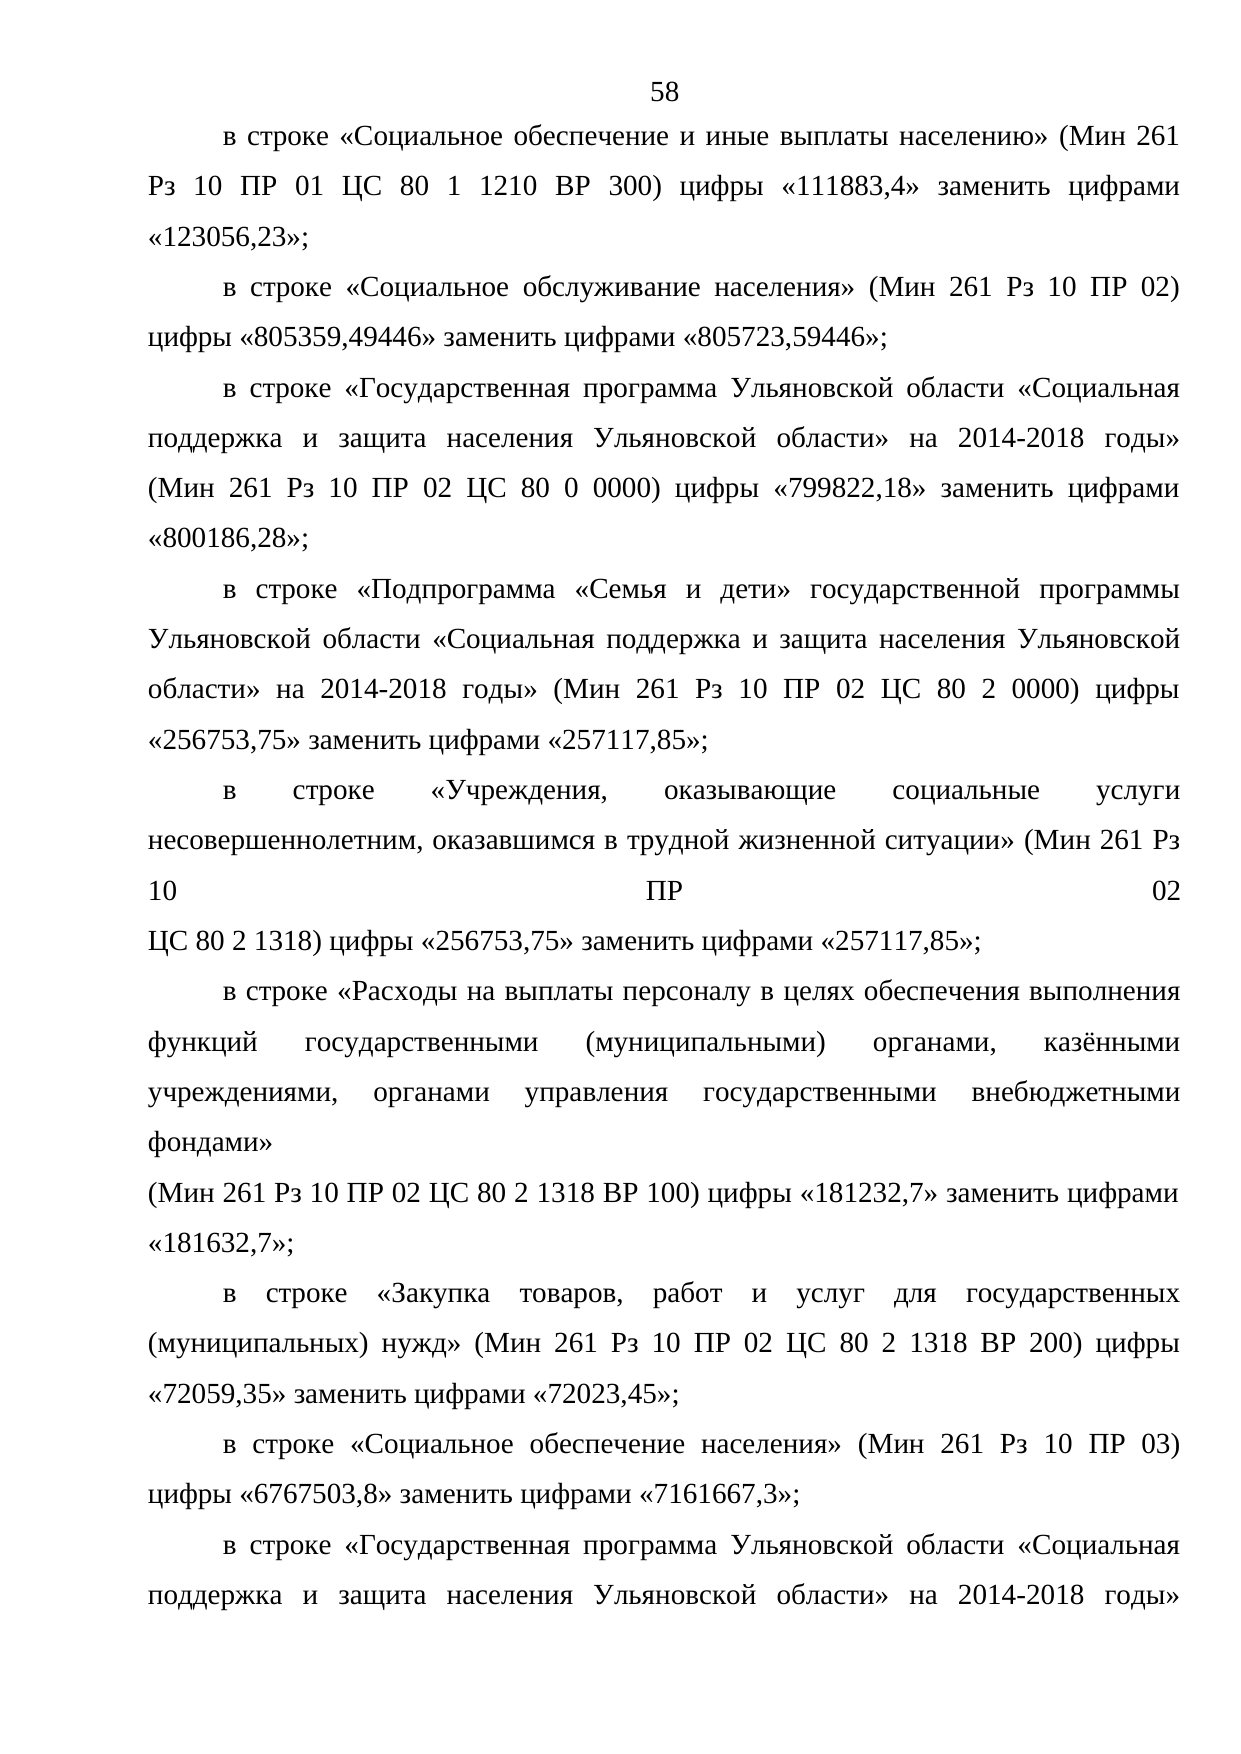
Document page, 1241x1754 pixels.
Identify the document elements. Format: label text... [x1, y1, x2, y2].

text в строке «Социальное обеспечение и иные выплаты населению» (Мин 261 Рз 10 ПР 01 ЦС 80 1 1210 ВР 300) цифры «111883,4» заменить цифрами «123056,23»; [148, 118, 1181, 252]
text в строке «Социальное обеспечение населения» (Мин 261 Рз 10 ПР 03) цифры «6767503,8» заменить цифрами «7161667,3»; [148, 1426, 1181, 1510]
text в строке «Расходы на выплаты персоналу в целях обеспечения выполнения функций государственными (муниципальными) органами, казёнными учреждениями, органами управления государственными внебюджетными фондами» (Мин 261 Рз 10 ПР 02 ЦС 80 2 1318 ВР 100) цифры «181232,7» заменить цифрами «181632,7»; [148, 973, 1181, 1258]
text в строке «Подпрограмма «Семья и дети» государственной программы Ульяновской области «Социальная поддержка и защита населения Ульяновской области» на 2014-2018 годы» (Мин 261 Рз 10 ПР 02 ЦС 80 2 0000) цифры «256753,75» заменить цифрами «257117,85»; [148, 571, 1181, 755]
text в строке «Закупка товаров, работ и услуг для государственных (муниципальных) нужд» (Мин 261 Рз 10 ПР 02 ЦС 80 2 1318 ВР 200) цифры «72059,35» заменить цифрами «72023,45»; [148, 1275, 1181, 1409]
text в строке «Социальное обслуживание населения» (Мин 261 Рз 10 ПР 02) цифры «805359,49446» заменить цифрами «805723,59446»; [148, 269, 1181, 353]
text в строке «Учреждения, оказывающие социальные услуги несовершеннолетним, оказавшимся в трудной жизненной ситуации» (Мин 261 Рз 10 ПР 02 ЦС 80 2 1318) цифры «256753,75» заменить цифрами «257117,85»; [148, 772, 1181, 957]
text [148, 1527, 1181, 1611]
text в строке «Государственная программа Ульяновской области «Социальная поддержка и защита населения Ульяновской области» на 2014-2018 годы» (Мин 261 Рз 10 ПР 02 ЦС 80 0 0000) цифры «799822,18» заменить цифрами «800186,28»; [148, 370, 1181, 554]
